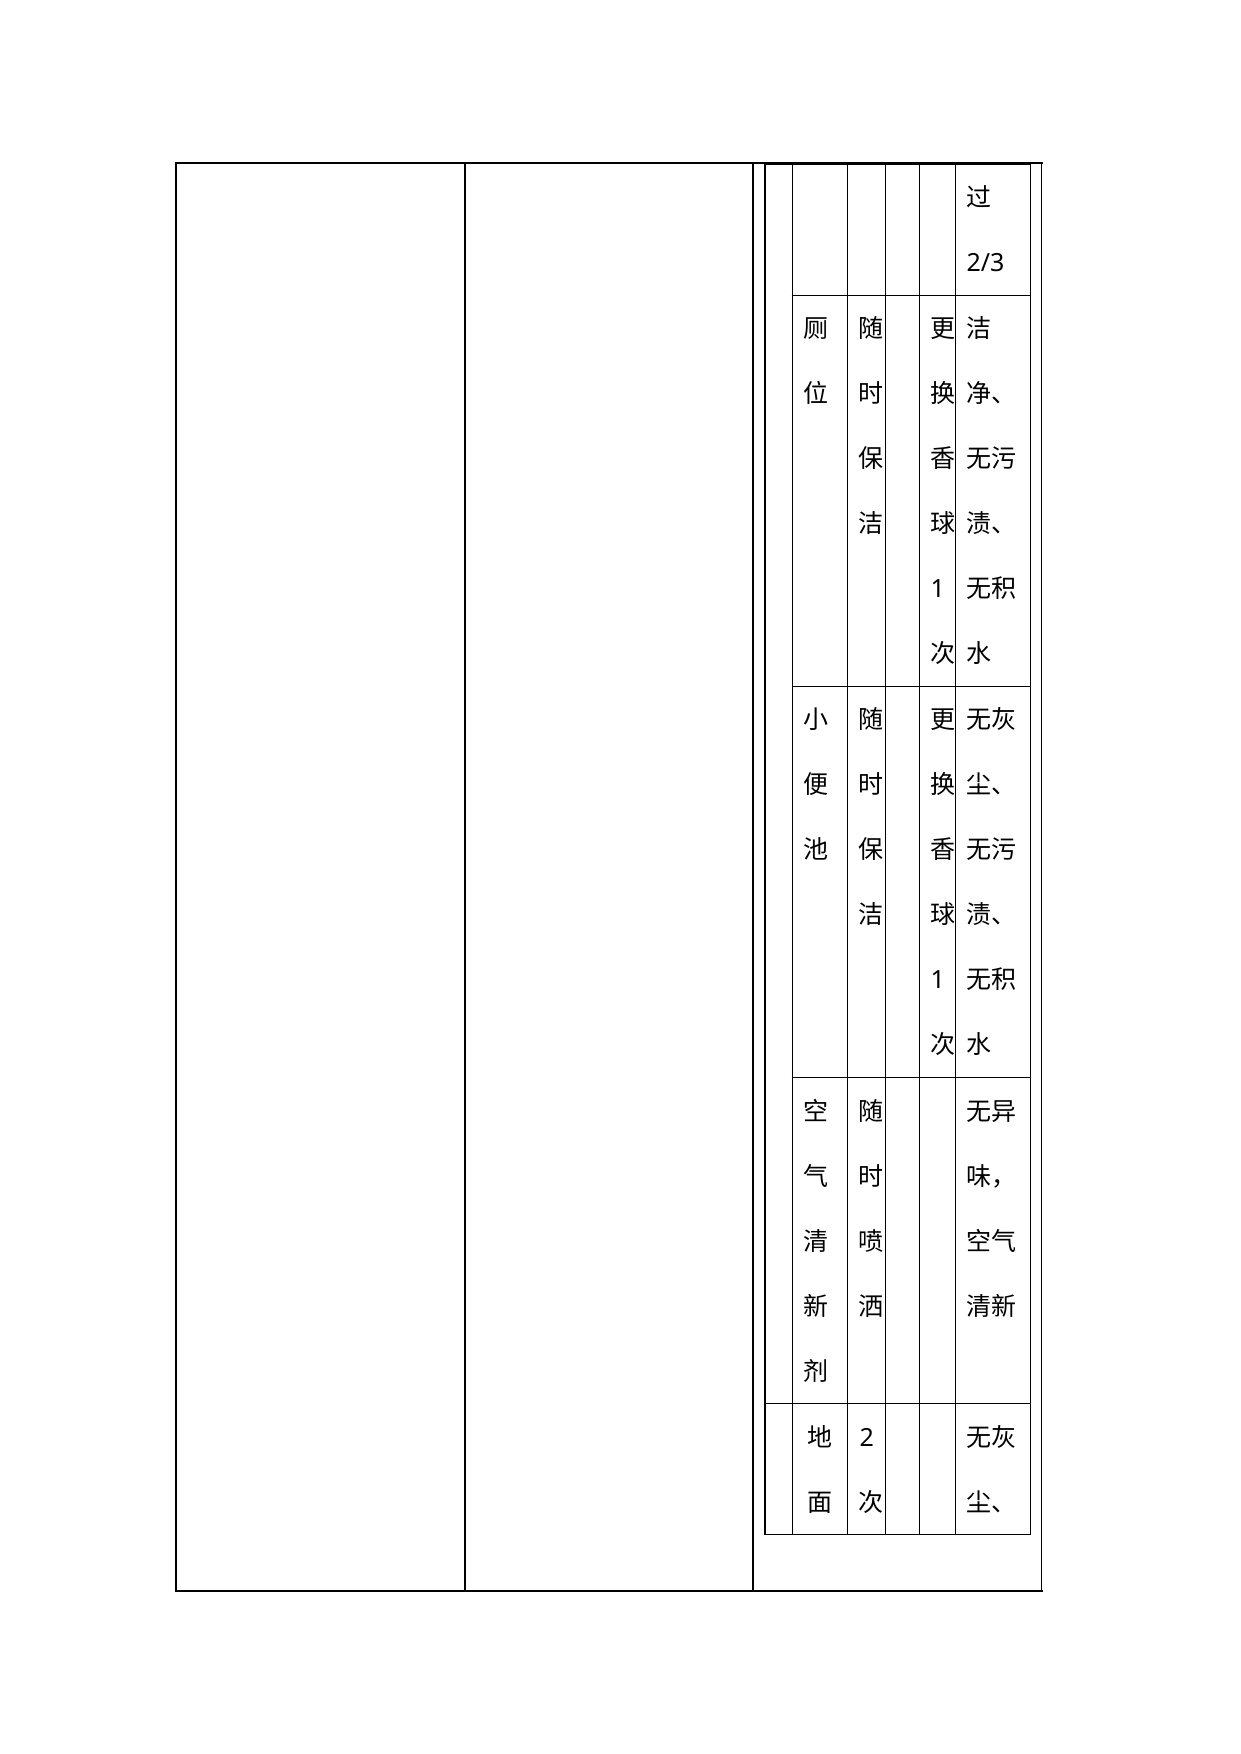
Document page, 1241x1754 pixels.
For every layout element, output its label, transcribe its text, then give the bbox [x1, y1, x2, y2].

table_cell 2 [177, 164, 464, 1590]
table_cell [466, 164, 752, 1590]
table_cell 物业管理服务工作标准 1、保安管理工作与标准 2、保洁工作频次及标准 3、绿化工作频次及标准 （1）草坪管理 (2)绿篱管理 (3)花木管理 4、会议服务标准 5.公共设施设备运行及维护管理工作与标准 6.四害消杀工作及标准 [754, 164, 1041, 1590]
